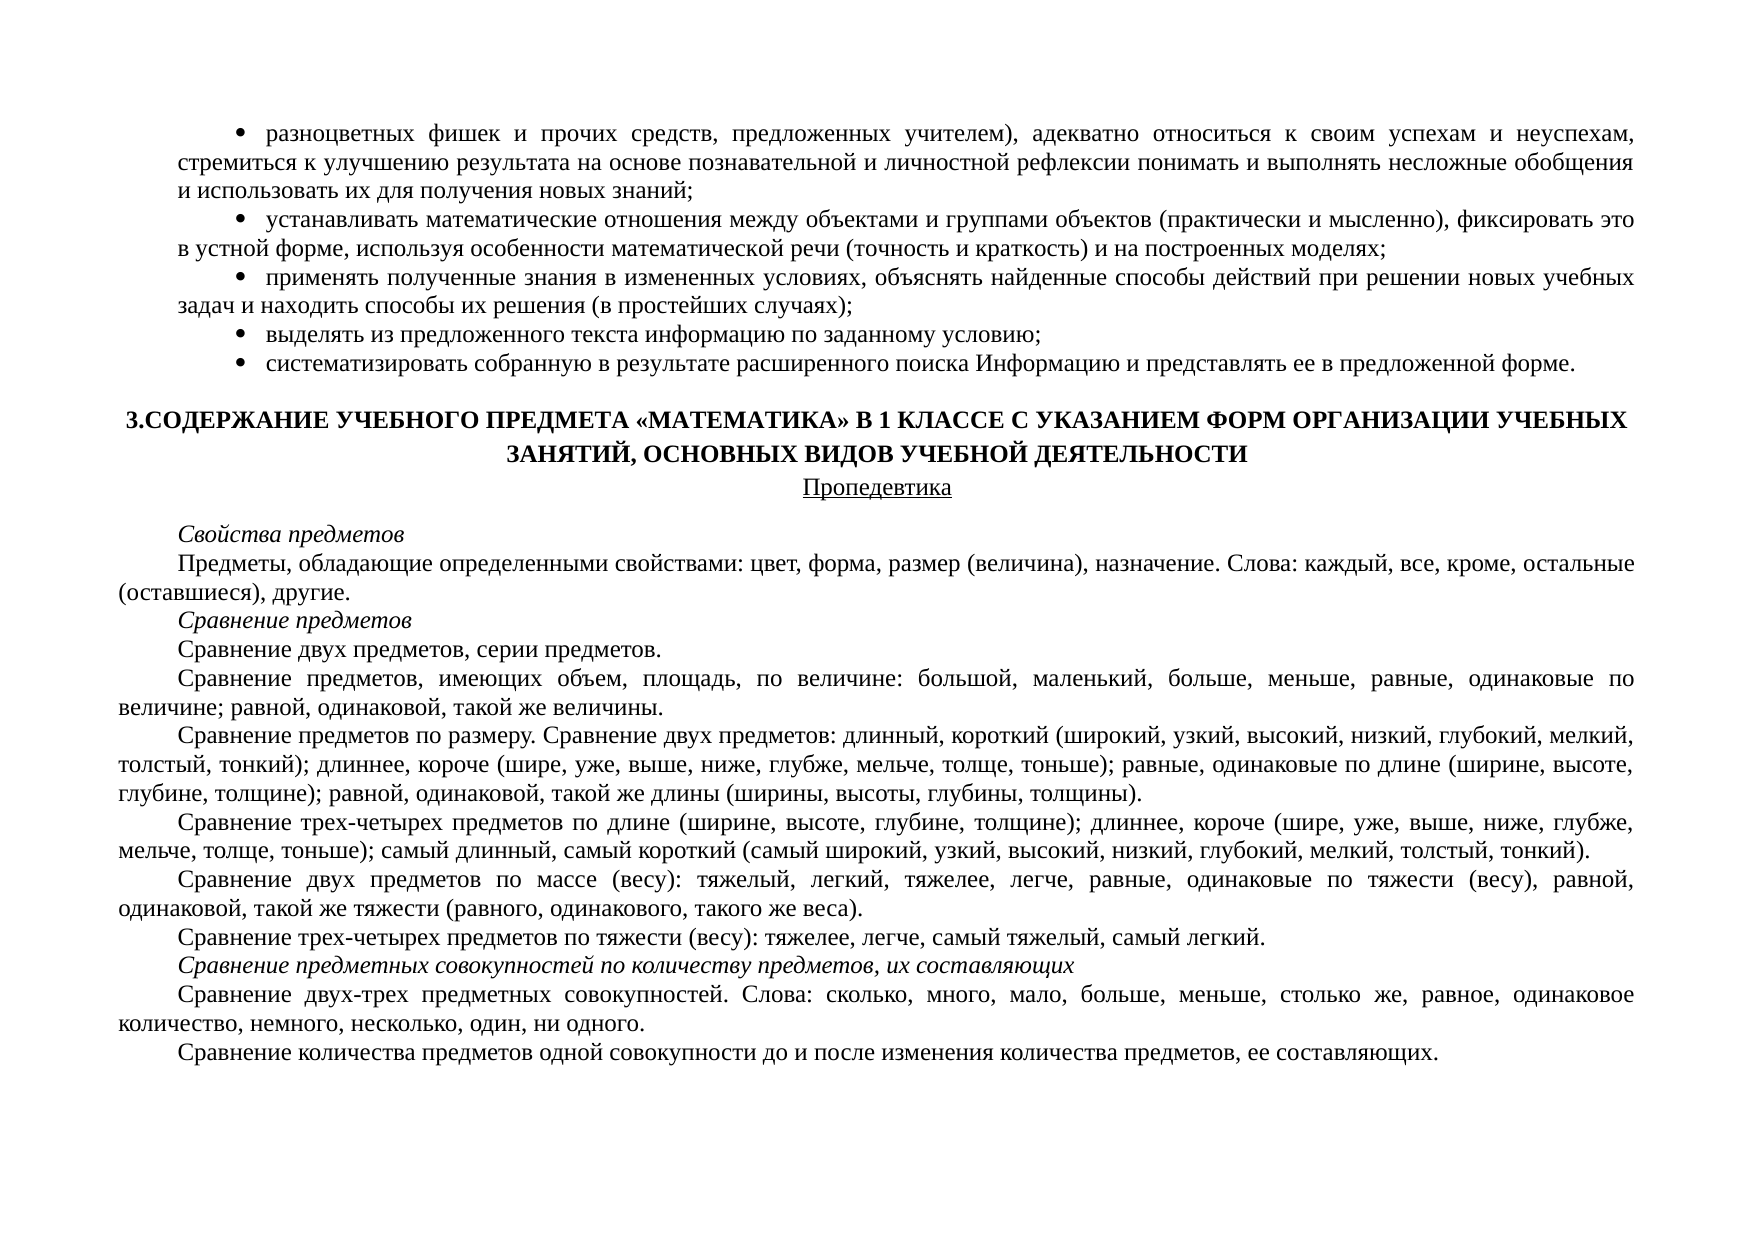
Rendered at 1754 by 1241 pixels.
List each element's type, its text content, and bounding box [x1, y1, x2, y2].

text Свойства предметов [118, 519, 1636, 548]
text Сравнение двух предметов по массе (весу): тяжелый, легкий, тяжелее, легче, равные, одинаковые по тяжести (весу), равной, одинаковой, такой же тяжести (равного, одинакового, такого же веса). [118, 864, 1636, 922]
text 3.СОДЕРЖАНИЕ УЧЕБНОГО ПРЕДМЕТА «МАТЕМАТИКА» В 1 КЛАССЕ С УКАЗАНИЕМ ФОРМ ОРГАНИЗАЦИИ УЧЕБНЫХ ЗАНЯТИЙ, ОСНОВНЫХ ВИДОВ УЧЕБНОЙ ДЕЯТЕЛЬНОСТИ [118, 406, 1636, 467]
text Сравнение предметов [118, 606, 1636, 634]
text Предметы, обладающие определенными свойствами: цвет, форма, размер (величина), назначение. Слова: каждый, все, кроме, остальные (оставшиеся), другие. [118, 548, 1636, 606]
text Пропедевтика [118, 472, 1636, 500]
list систематизировать собранную в результате расширенного поиска Информацию и представлять ее в предложенной форме. [177, 348, 1636, 377]
list устанавливать математические отношения между объектами и группами объектов (практически и мысленно), фиксировать это в устной форме, используя особенности математической речи (точность и краткость) и на построенных моделях; [177, 204, 1636, 262]
text Сравнение трех-четырех предметов по длине (ширине, высоте, глубине, толщине); длиннее, короче (шире, уже, выше, ниже, глубже, мельче, толще, тоньше); самый длинный, самый короткий (самый широкий, узкий, высокий, низкий, глубокий, мелкий, толстый, тонкий). [118, 807, 1636, 864]
text Сравнение двух предметов, серии предметов. [118, 634, 1636, 663]
text Сравнение количества предметов одной совокупности до и после изменения количества предметов, ее составляющих. [118, 1037, 1636, 1066]
list разноцветных фишек и прочих средств, предложенных учителем), адекватно относиться к своим успехам и неуспехам, стремиться к улучшению результата на основе познавательной и личностной рефлексии понимать и выполнять несложные обобщения и использовать их для получения новых знаний; [177, 118, 1636, 204]
text Сравнение предметов по размеру. Сравнение двух предметов: длинный, короткий (широкий, узкий, высокий, низкий, глубокий, мелкий, толстый, тонкий); длиннее, короче (шире, уже, выше, ниже, глубже, мельче, толще, тоньше); равные, одинаковые по длине (ширине, высоте, глубине, толщине); равной, одинаковой, такой же длины (ширины, высоты, глубины, толщины). [118, 721, 1636, 807]
text Сравнение трех-четырех предметов по тяжести (весу): тяжелее, легче, самый тяжелый, самый легкий. [118, 922, 1636, 951]
list применять полученные знания в измененных условиях, объяснять найденные способы действий при решении новых учебных задач и находить способы их решения (в простейших случаях); [177, 262, 1636, 319]
text Сравнение двух-трех предметных совокупностей. Слова: сколько, много, мало, больше, меньше, столько же, равное, одинаковое количество, немного, несколько, один, ни одного. [118, 979, 1636, 1037]
text Сравнение предметных совокупностей по количеству предметов, их составляющих [118, 951, 1636, 979]
text Сравнение предметов, имеющих объем, площадь, по величине: большой, маленький, больше, меньше, равные, одинаковые по величине; равной, одинаковой, такой же величины. [118, 663, 1636, 721]
list выделять из предложенного текста информацию по заданному условию; [177, 319, 1636, 348]
